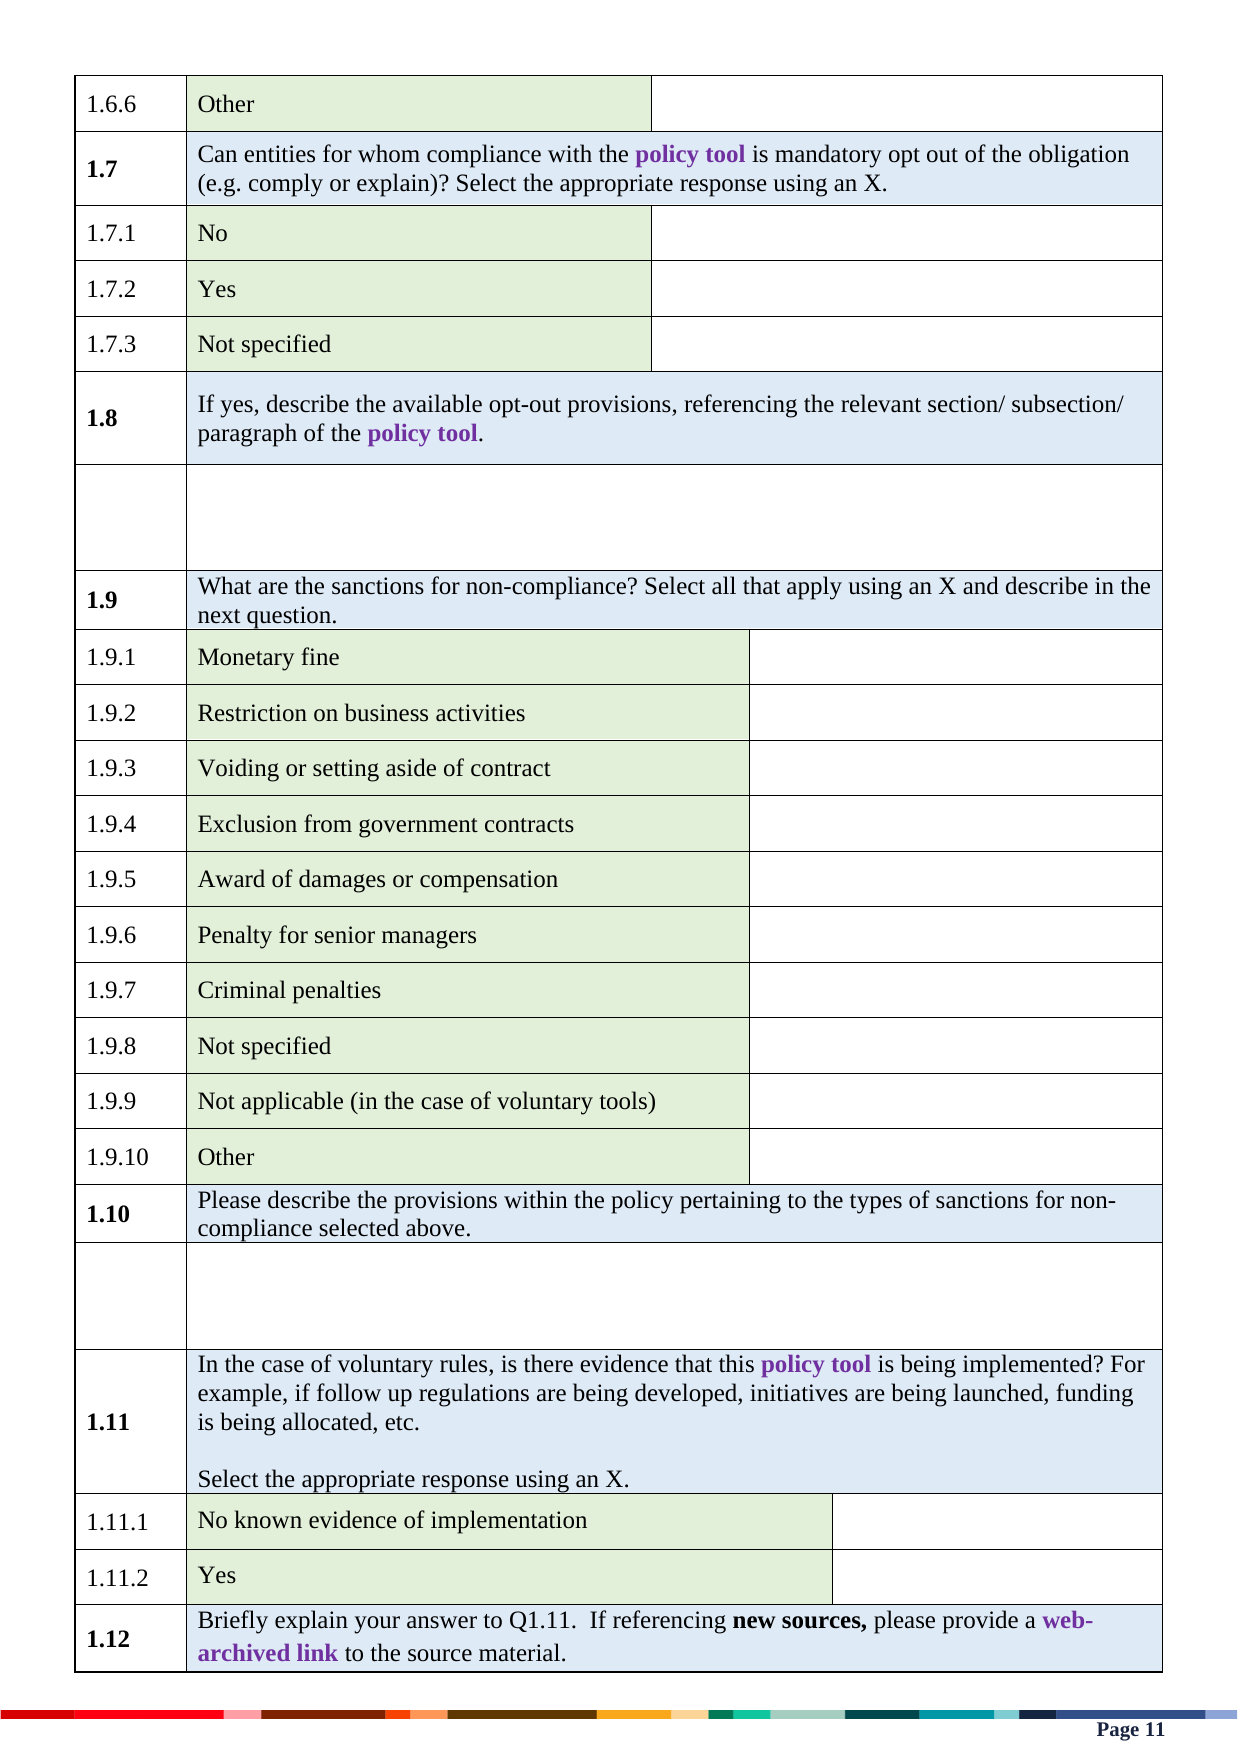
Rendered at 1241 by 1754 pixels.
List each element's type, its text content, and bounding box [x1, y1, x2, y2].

table_cell Other [187, 76, 651, 131]
table_cell Exclusion from government contracts [187, 796, 749, 851]
table_cell 1.9.4 [76, 796, 186, 851]
table_cell 1.7 [76, 132, 186, 204]
table_cell [76, 465, 186, 570]
table_cell Other [187, 1129, 749, 1184]
table_cell 1.11.1 [76, 1494, 186, 1549]
table_cell 1.9.2 [76, 685, 186, 739]
table_cell 1.7.2 [76, 261, 186, 316]
table_cell 1.9.5 [76, 852, 186, 906]
table_cell 1.10 [76, 1185, 186, 1242]
table_cell [750, 630, 1162, 684]
table_cell [652, 206, 1162, 260]
table_cell [750, 741, 1162, 795]
table_cell Briefly explain your answer to Q1.11. If referencing new sources, please provide a web-archived link to the source material. [187, 1605, 1162, 1671]
table_cell 1.9.3 [76, 741, 186, 795]
table_cell [652, 76, 1162, 131]
table_cell Not specified [187, 317, 651, 371]
table_cell 1.9.9 [76, 1074, 186, 1128]
table_cell 1.9.8 [76, 1018, 186, 1073]
table_cell Can entities for whom compliance with the policy tool is mandatory opt out of the obligation (e.g. comply or explain)? Select the appropriate response using an X. [187, 132, 1162, 204]
table_cell 1.9.6 [76, 907, 186, 962]
table_cell [750, 1018, 1162, 1073]
table_cell 1.9.1 [76, 630, 186, 684]
table_cell [187, 1243, 1162, 1348]
table_cell In the case of voluntary rules, is there evidence that this policy tool is being implemented? For example, if follow up regulations are being developed, initiatives are being launched, funding is being allocated, etc. Select the appropriate response using an X. [187, 1350, 1162, 1493]
table_cell [750, 1074, 1162, 1128]
table_cell [652, 317, 1162, 371]
table_cell Yes [187, 261, 651, 316]
table_cell 1.8 [76, 372, 186, 464]
table_cell [187, 465, 1162, 570]
table_cell Voiding or setting aside of contract [187, 741, 749, 795]
table_cell Yes [187, 1550, 832, 1604]
table_cell Restriction on business activities [187, 685, 749, 739]
table_cell 1.7.1 [76, 206, 186, 260]
picture [0, 1710, 1236, 1719]
table_cell 1.9.10 [76, 1129, 186, 1184]
table_cell [750, 852, 1162, 906]
table_cell 1.9.7 [76, 963, 186, 1017]
table_cell Please describe the provisions within the policy pertaining to the types of sanctions for non-compliance selected above. [187, 1185, 1162, 1242]
table_cell No [187, 206, 651, 260]
table_cell [76, 1243, 186, 1348]
table_cell [833, 1550, 1162, 1604]
table_cell Monetary fine [187, 630, 749, 684]
table_cell [750, 907, 1162, 962]
table_cell [652, 261, 1162, 316]
table_cell Not applicable (in the case of voluntary tools) [187, 1074, 749, 1128]
table_cell [750, 685, 1162, 739]
table_cell 1.11.2 [76, 1550, 186, 1604]
table_cell Not specified [187, 1018, 749, 1073]
table_cell 1.7.3 [76, 317, 186, 371]
table_cell Criminal penalties [187, 963, 749, 1017]
table_cell [750, 796, 1162, 851]
table_cell If yes, describe the available opt-out provisions, referencing the relevant section/ subsection/ paragraph of the policy tool. [187, 372, 1162, 464]
table_cell 1.11 [76, 1350, 186, 1493]
table_cell Penalty for senior managers [187, 907, 749, 962]
table_cell [750, 963, 1162, 1017]
table_cell Award of damages or compensation [187, 852, 749, 906]
table_cell [750, 1129, 1162, 1184]
table_cell 1.6.6 [76, 76, 186, 131]
table_cell [833, 1494, 1162, 1549]
table_cell What are the sanctions for non-compliance? Select all that apply using an X and describe in the next question. [187, 571, 1162, 628]
table_cell No known evidence of implementation [187, 1494, 832, 1549]
table_cell 1.12 [76, 1605, 186, 1671]
table_cell 1.9 [76, 571, 186, 628]
